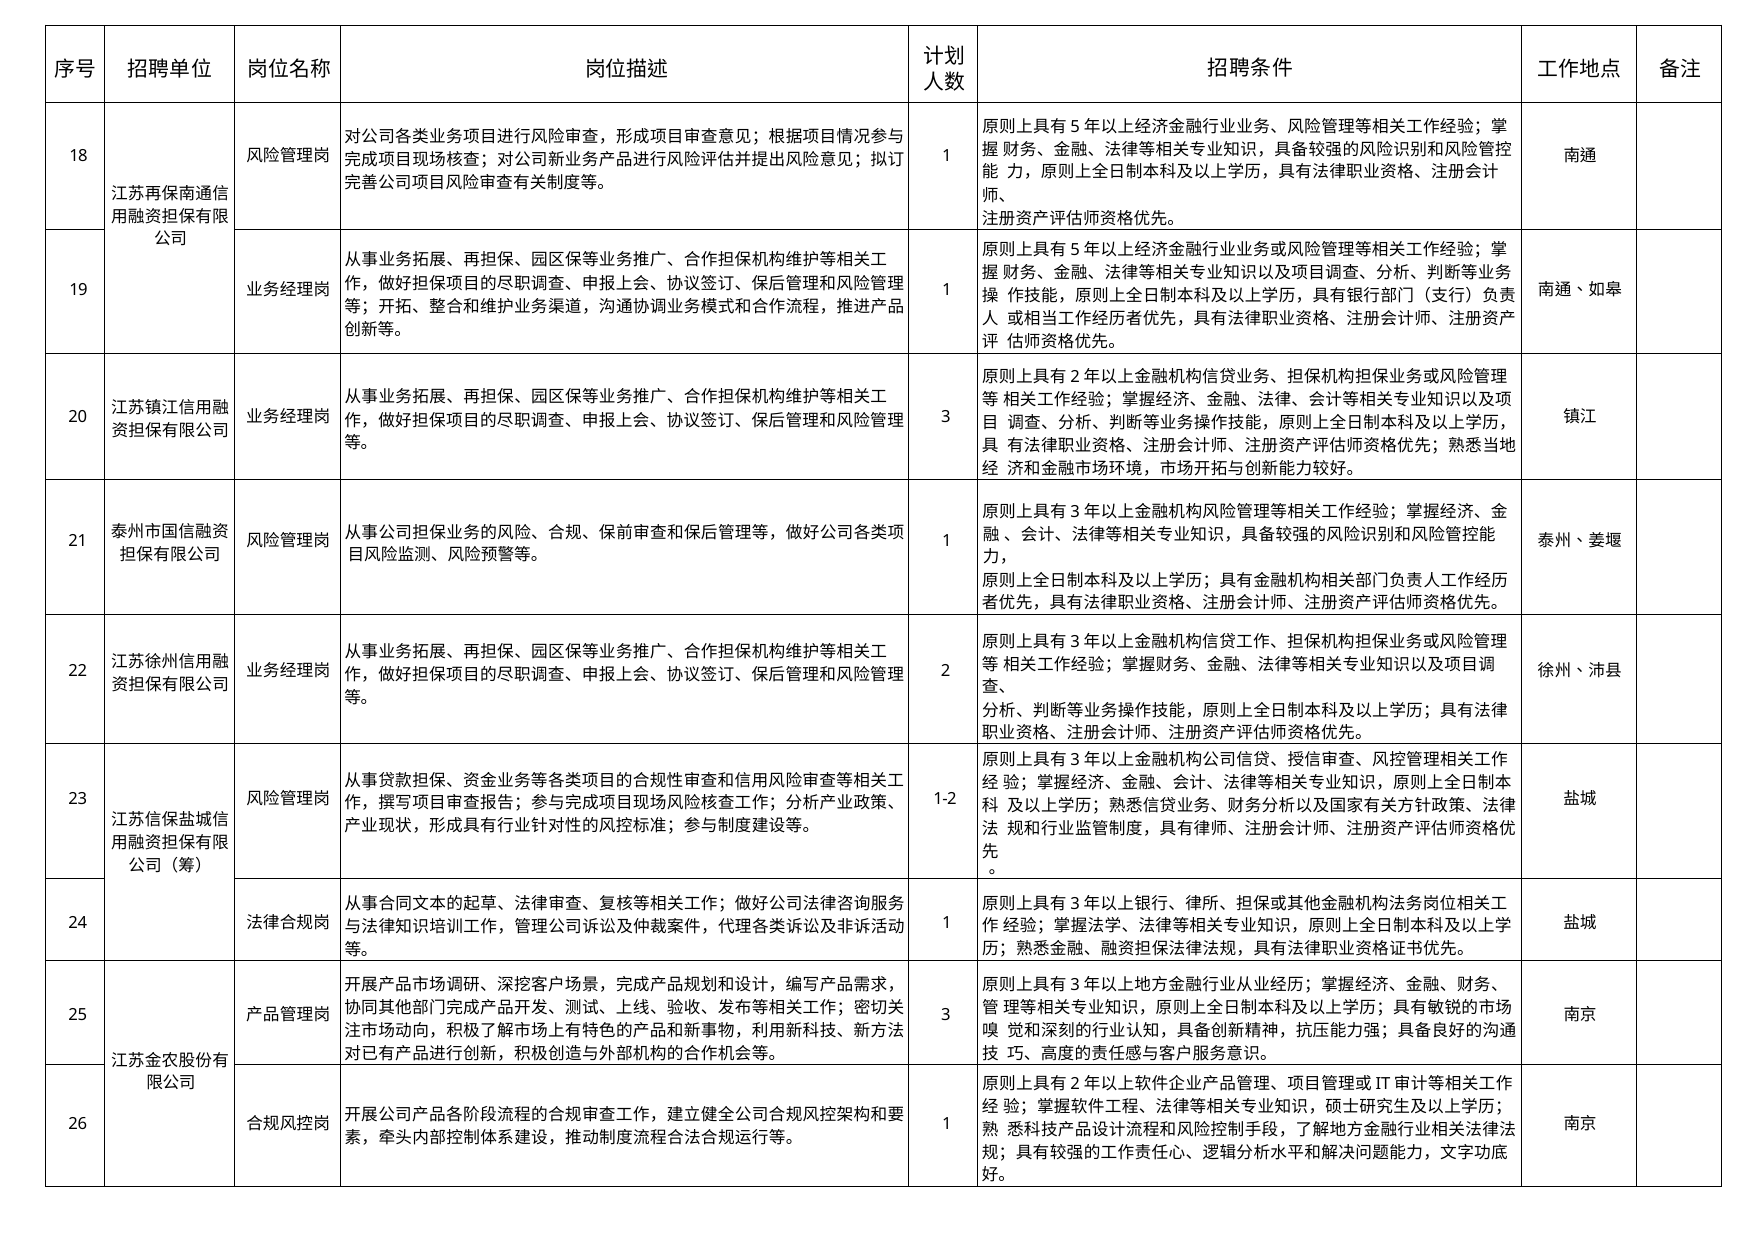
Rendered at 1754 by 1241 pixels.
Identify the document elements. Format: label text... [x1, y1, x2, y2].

table_cell 对公司各类业务项目进行风险审查，形成项目审查意见；根据项目情况参与 完成项目现场核查；对公司新业务产品进行风险评估并提出风险意见；拟订 完善公司项目风险审查有关制度等。 [341, 103, 908, 229]
table_cell 原则上具有3年以上地方金融行业从业经历；掌握经济、金融、财务、管 理等相关专业知识，原则上全日制本科及以上学历；具有敏锐的市场嗅 觉和深刻的行业认知，具备创新精神，抗压能力强；具备良好的沟通技 巧、高度的责任感与客户服务意识。 [978, 961, 1521, 1064]
table_cell 26 [46, 1065, 104, 1186]
table_cell 镇江 [1522, 354, 1636, 479]
table_cell 20 [46, 354, 104, 479]
table_cell 22 [46, 615, 104, 743]
table_header 招聘单位 [105, 26, 234, 102]
table_cell 1 [909, 103, 977, 229]
table_cell 24 [46, 879, 104, 960]
table_cell 21 [46, 480, 104, 614]
table_header 备注 [1637, 26, 1721, 102]
table_cell 从事公司担保业务的风险、合规、保前审查和保后管理等，做好公司各类项 目风险监测、风险预警等。 [341, 480, 908, 614]
table_cell 从事业务拓展、再担保、园区保等业务推广、合作担保机构维护等相关工 作，做好担保项目的尽职调查、申报上会、协议签订、保后管理和风险管理 等。 [341, 615, 908, 743]
table_cell 徐州、沛县 [1522, 615, 1636, 743]
table_cell 开展公司产品各阶段流程的合规审查工作，建立健全公司合规风控架构和要 素，牵头内部控制体系建设，推动制度流程合法合规运行等。 [341, 1065, 908, 1186]
table_cell 从事业务拓展、再担保、园区保等业务推广、合作担保机构维护等相关工 作，做好担保项目的尽职调查、申报上会、协议签订、保后管理和风险管理 等；开拓、整合和维护业务渠道，沟通协调业务模式和合作流程，推进产品 创新等。 [341, 230, 908, 352]
table_cell [1637, 1065, 1721, 1186]
table_cell 原则上具有2年以上软件企业产品管理、项目管理或IT审计等相关工作经 验；掌握软件工程、法律等相关专业知识，硕士研究生及以上学历；熟 悉科技产品设计流程和风险控制手段，了解地方金融行业相关法律法 规；具有较强的工作责任心、逻辑分析水平和解决问题能力，文字功底 好。 [978, 1065, 1521, 1186]
table_cell 原则上具有5年以上经济金融行业业务、风险管理等相关工作经验；掌握 财务、金融、法律等相关专业知识，具备较强的风险识别和风险管控能 力，原则上全日制本科及以上学历，具有法律职业资格、注册会计师、 注册资产评估师资格优先。 [978, 103, 1521, 229]
table_cell 19 [46, 230, 104, 352]
table_cell 业务经理岗 [235, 230, 340, 352]
table_cell 原则上具有3年以上银行、律所、担保或其他金融机构法务岗位相关工作 经验；掌握法学、法律等相关专业知识，原则上全日制本科及以上学 历；熟悉金融、融资担保法律法规，具有法律职业资格证书优先。 [978, 879, 1521, 960]
table_cell 3 [909, 354, 977, 479]
table_cell 从事业务拓展、再担保、园区保等业务推广、合作担保机构维护等相关工 作，做好担保项目的尽职调查、申报上会、协议签订、保后管理和风险管理 等。 [341, 354, 908, 479]
table_cell 1 [909, 879, 977, 960]
table_cell [1637, 230, 1721, 352]
table_cell 风险管理岗 [235, 480, 340, 614]
table_cell 23 [46, 744, 104, 878]
table_header 序号 [46, 26, 104, 102]
table_cell 风险管理岗 [235, 744, 340, 878]
table_cell 合规风控岗 [235, 1065, 340, 1186]
table_cell 业务经理岗 [235, 354, 340, 479]
table_cell 1 [909, 480, 977, 614]
table_cell 南通、如皋 [1522, 230, 1636, 352]
table_cell 原则上具有3年以上金融机构风险管理等相关工作经验；掌握经济、金融 、会计、法律等相关专业知识，具备较强的风险识别和风险管控能力， 原则上全日制本科及以上学历；具有金融机构相关部门负责人工作经历 者优先，具有法律职业资格、注册会计师、注册资产评估师资格优先。 [978, 480, 1521, 614]
table_cell [1637, 879, 1721, 960]
table_header 计划 人数 [909, 26, 977, 102]
table_cell 1 [909, 1065, 977, 1186]
table_cell 南京 [1522, 961, 1636, 1064]
table_cell 盐城 [1522, 744, 1636, 878]
table_cell [1637, 354, 1721, 479]
table_cell 盐城 [1522, 879, 1636, 960]
table_cell 江苏镇江信用融 资担保有限公司 [105, 354, 234, 479]
table_cell 1-2 [909, 744, 977, 878]
table_header 岗位名称 [235, 26, 340, 102]
table_cell 江苏信保盐城信 用融资担保有限 公司（筹） [105, 744, 234, 960]
table_cell 从事合同文本的起草、法律审查、复核等相关工作；做好公司法律咨询服务 与法律知识培训工作，管理公司诉讼及仲裁案件，代理各类诉讼及非诉活动 等。 [341, 879, 908, 960]
table_cell 从事贷款担保、资金业务等各类项目的合规性审查和信用风险审查等相关工 作，撰写项目审查报告；参与完成项目现场风险核查工作；分析产业政策、 产业现状，形成具有行业针对性的风控标准；参与制度建设等。 [341, 744, 908, 878]
table_cell 原则上具有3年以上金融机构公司信贷、授信审查、风控管理相关工作经 验；掌握经济、金融、会计、法律等相关专业知识，原则上全日制本科 及以上学历；熟悉信贷业务、财务分析以及国家有关方针政策、法律法 规和行业监管制度，具有律师、注册会计师、注册资产评估师资格优先 。 [978, 744, 1521, 878]
table_cell 原则上具有3年以上金融机构信贷工作、担保机构担保业务或风险管理等 相关工作经验；掌握财务、金融、法律等相关专业知识以及项目调查、 分析、判断等业务操作技能，原则上全日制本科及以上学历；具有法律 职业资格、注册会计师、注册资产评估师资格优先。 [978, 615, 1521, 743]
table_cell 泰州、姜堰 [1522, 480, 1636, 614]
table_cell 泰州市国信融资 担保有限公司 [105, 480, 234, 614]
table_cell 25 [46, 961, 104, 1064]
table_header 岗位描述 [341, 26, 908, 102]
table_cell 南京 [1522, 1065, 1636, 1186]
table_cell 18 [46, 103, 104, 229]
table_cell 江苏再保南通信 用融资担保有限 公司 [105, 103, 234, 352]
table_cell 3 [909, 961, 977, 1064]
table_cell 原则上具有5年以上经济金融行业业务或风险管理等相关工作经验；掌握 财务、金融、法律等相关专业知识以及项目调查、分析、判断等业务操 作技能，原则上全日制本科及以上学历，具有银行部门（支行）负责人 或相当工作经历者优先，具有法律职业资格、注册会计师、注册资产评 估师资格优先。 [978, 230, 1521, 352]
table_cell [1637, 961, 1721, 1064]
table_cell 原则上具有2年以上金融机构信贷业务、担保机构担保业务或风险管理等 相关工作经验；掌握经济、金融、法律、会计等相关专业知识以及项目 调查、分析、判断等业务操作技能，原则上全日制本科及以上学历，具 有法律职业资格、注册会计师、注册资产评估师资格优先；熟悉当地经 济和金融市场环境，市场开拓与创新能力较好。 [978, 354, 1521, 479]
table_cell 产品管理岗 [235, 961, 340, 1064]
table_cell [1637, 103, 1721, 229]
table_cell 2 [909, 615, 977, 743]
table_cell 法律合规岗 [235, 879, 340, 960]
table_cell [1637, 615, 1721, 743]
table_cell 江苏金农股份有 限公司 [105, 961, 234, 1186]
table_header 工作地点 [1522, 26, 1636, 102]
table_cell 业务经理岗 [235, 615, 340, 743]
table_cell 开展产品市场调研、深挖客户场景，完成产品规划和设计，编写产品需求， 协同其他部门完成产品开发、测试、上线、验收、发布等相关工作；密切关 注市场动向，积极了解市场上有特色的产品和新事物，利用新科技、新方法 对已有产品进行创新，积极创造与外部机构的合作机会等。 [341, 961, 908, 1064]
table_header 招聘条件 [978, 26, 1521, 102]
table_cell 风险管理岗 [235, 103, 340, 229]
table_cell 1 [909, 230, 977, 352]
table_cell 江苏徐州信用融 资担保有限公司 [105, 615, 234, 743]
table_cell 南通 [1522, 103, 1636, 229]
table_cell [1637, 744, 1721, 878]
table_cell [1637, 480, 1721, 614]
